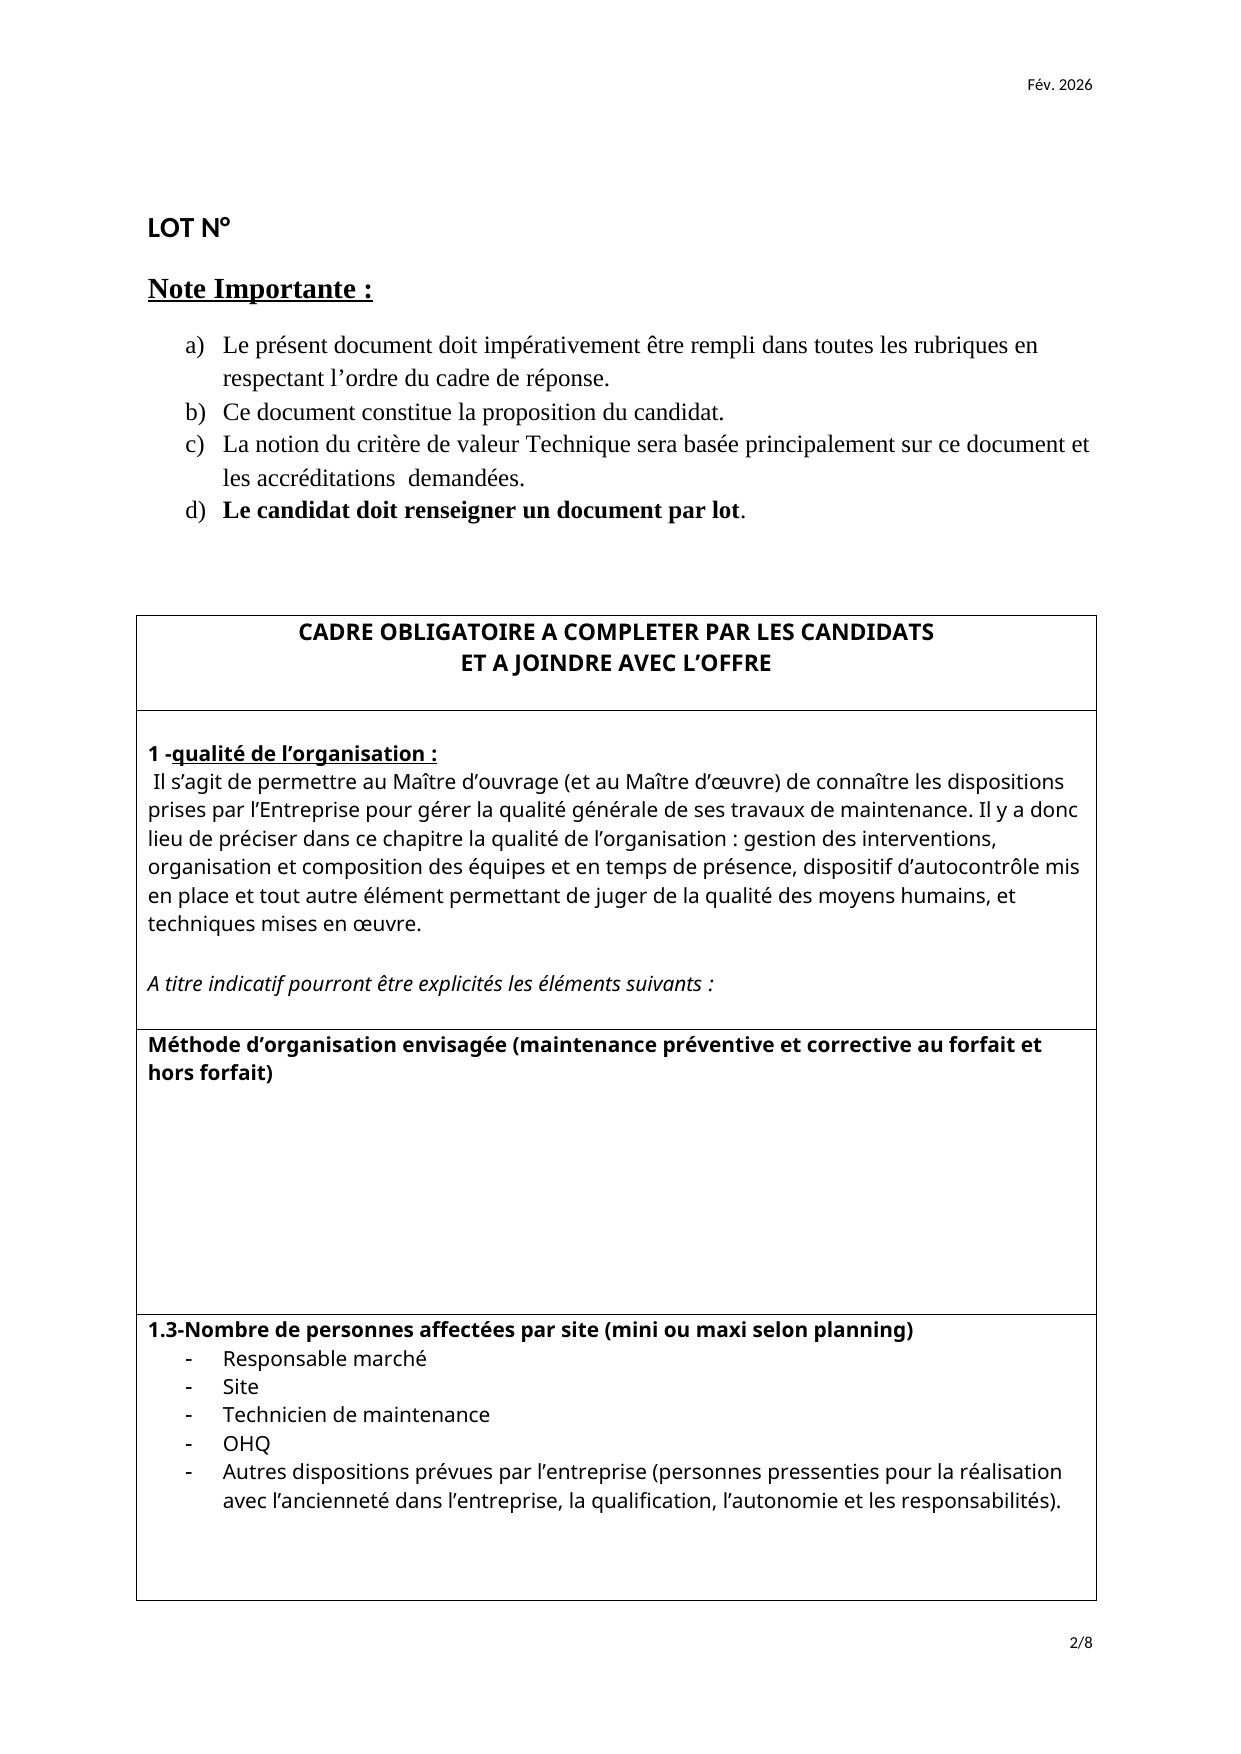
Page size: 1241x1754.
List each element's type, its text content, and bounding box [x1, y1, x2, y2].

text Note Importante : [148, 271, 1093, 305]
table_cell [137, 1315, 1096, 1599]
list La notion du critère de valeur Technique sera basée principalement sur ce document et les accréditations demandées. [185, 429, 1093, 491]
table_cell 1 -qualité de l’organisation : Il s’agit de permettre au Maître d’ouvrage (et au Maître d’œuvre) de connaître les dispositions prises par l’Entreprise pour gérer la qualité générale de ses travaux de maintenance. Il y a donc lieu de préciser dans ce chapitre la qualité de l’organisation : gestion des interventions, organisation et composition des équipes et en temps de présence, dispositif d’autocontrôle mis en place et tout autre élément permettant de juger de la qualité des moyens humains, et techniques mises en œuvre. A titre indicatif pourront être explicités les éléments suivants : [137, 711, 1096, 1029]
text LOT N° [148, 209, 1093, 245]
list Le candidat doit renseigner un document par lot. [185, 496, 1093, 524]
table_header CADRE OBLIGATOIRE A COMPLETER PAR LES CANDIDATS ET A JOINDRE AVEC L’OFFRE [137, 616, 1096, 710]
table_cell Méthode d’organisation envisagée (maintenance préventive et corrective au forfait et hors forfait) [137, 1030, 1096, 1314]
list Le présent document doit impérativement être rempli dans toutes les rubriques en respectant l’ordre du cadre de réponse. [185, 331, 1093, 392]
list Ce document constitue la proposition du candidat. [185, 397, 1093, 425]
